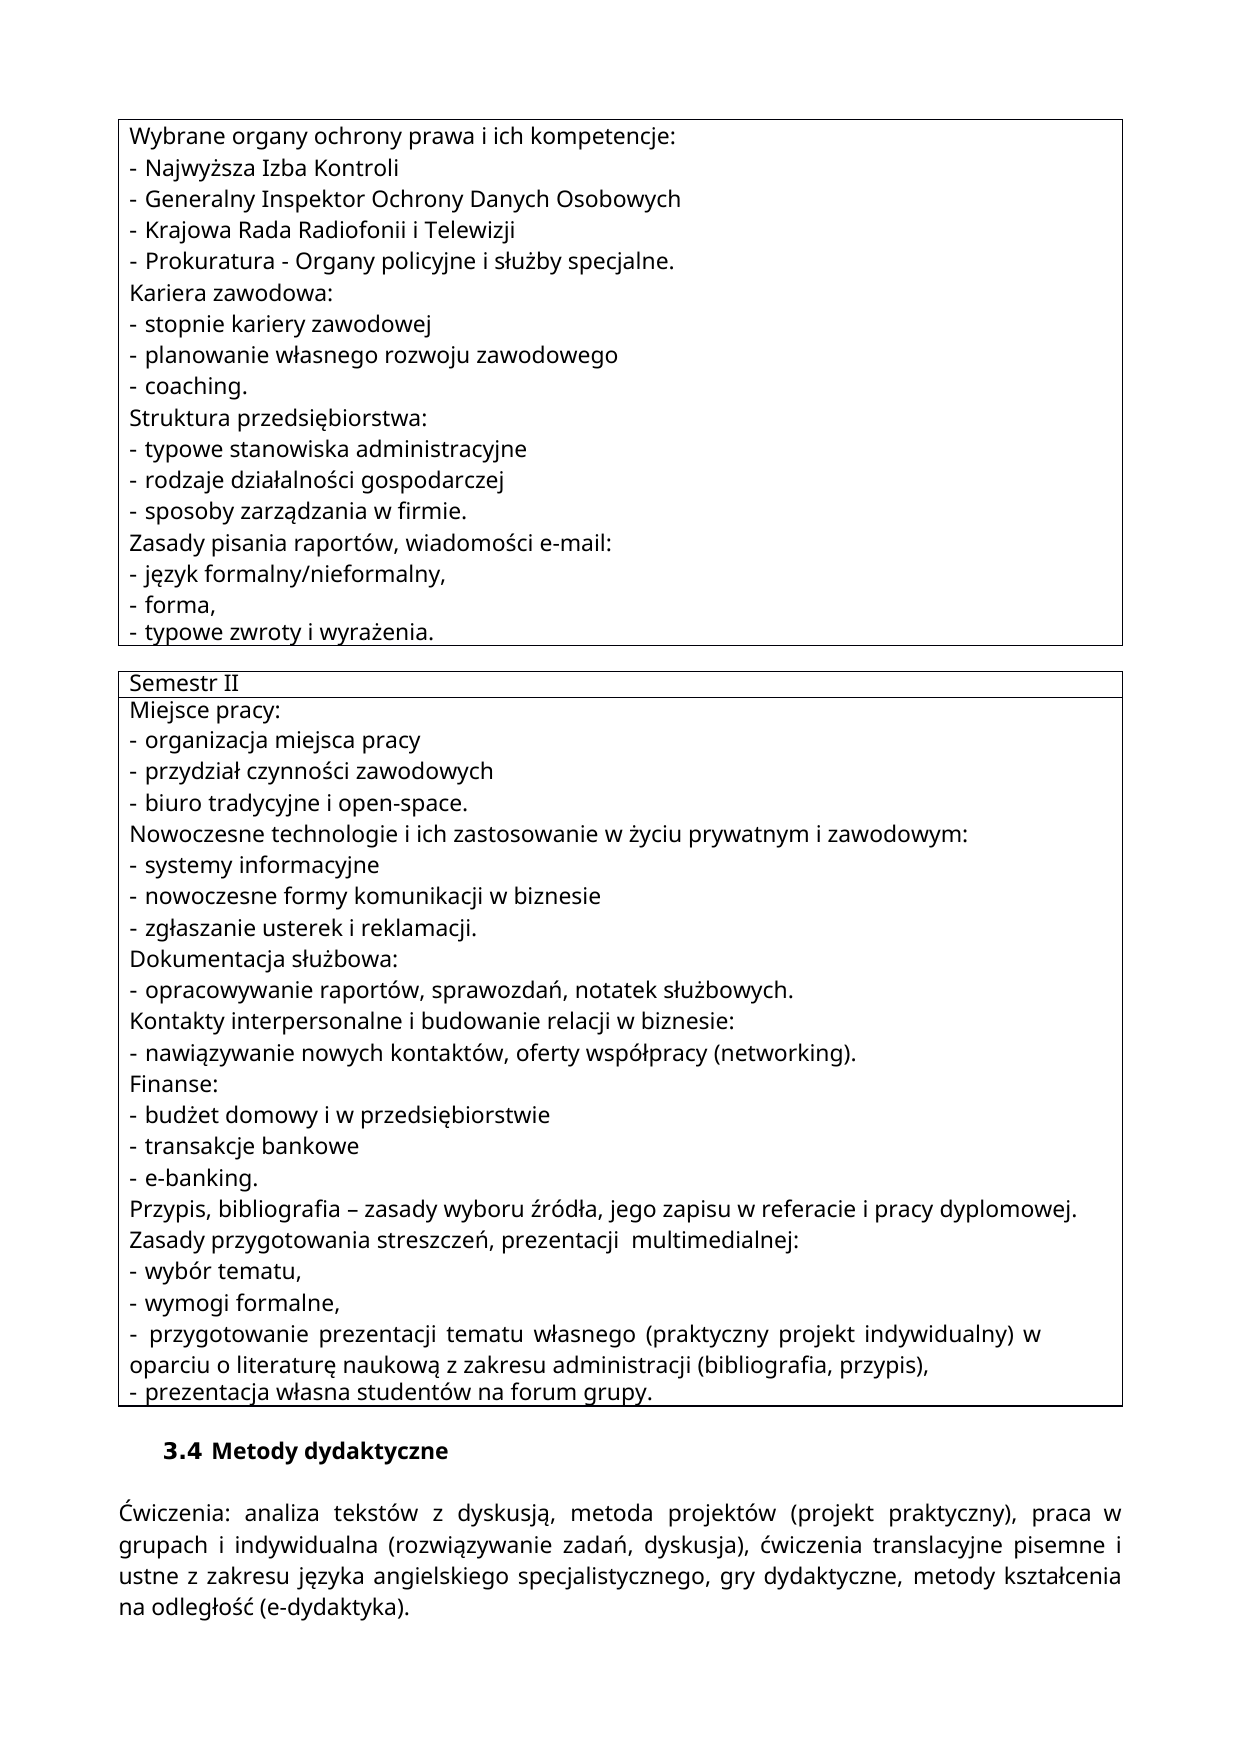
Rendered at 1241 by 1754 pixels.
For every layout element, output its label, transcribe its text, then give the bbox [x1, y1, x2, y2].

table_header Semestr II [119, 672, 1122, 697]
list Metody dydaktyczne [162, 1435, 1144, 1466]
text Ćwiczenia: analiza tekstów z dyskusją, metoda projektów (projekt praktyczny), praca w grupach i indywidualna (rozwiązywanie zadań, dyskusja), ćwiczenia translacyjne pisemne i ustne z zakresu języka angielskiego specjalistycznego, gry dydaktyczne, metody kształcenia na odległość (e-dydaktyka). [118, 1497, 1122, 1622]
table_cell Miejsce pracy: organizacja miejsca pracy przydział czynności zawodowych biuro tradycyjne i open-space. Nowoczesne technologie i ich zastosowanie w życiu prywatnym i zawodowym: systemy informacyjne nowoczesne formy komunikacji w biznesie zgłaszanie usterek i reklamacji. Dokumentacja służbowa: opracowywanie raportów, sprawozdań, notatek służbowych. Kontakty interpersonalne i budowanie relacji w biznesie: nawiązywanie nowych kontaktów, oferty współpracy (networking). Finanse: budżet domowy i w przedsiębiorstwie transakcje bankowe e-banking. Przypis, bibliografia – zasady wyboru źródła, jego zapisu w referacie i pracy dyplomowej. Zasady przygotowania streszczeń, prezentacji multimedialnej: wybór tematu, wymogi formalne, przygotowanie prezentacji tematu własnego (praktyczny projekt indywidualny) w oparciu o literaturę naukową z zakresu administracji (bibliografia, przypis), prezentacja własna studentów na forum grupy. [119, 698, 1122, 1405]
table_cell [119, 120, 1122, 645]
